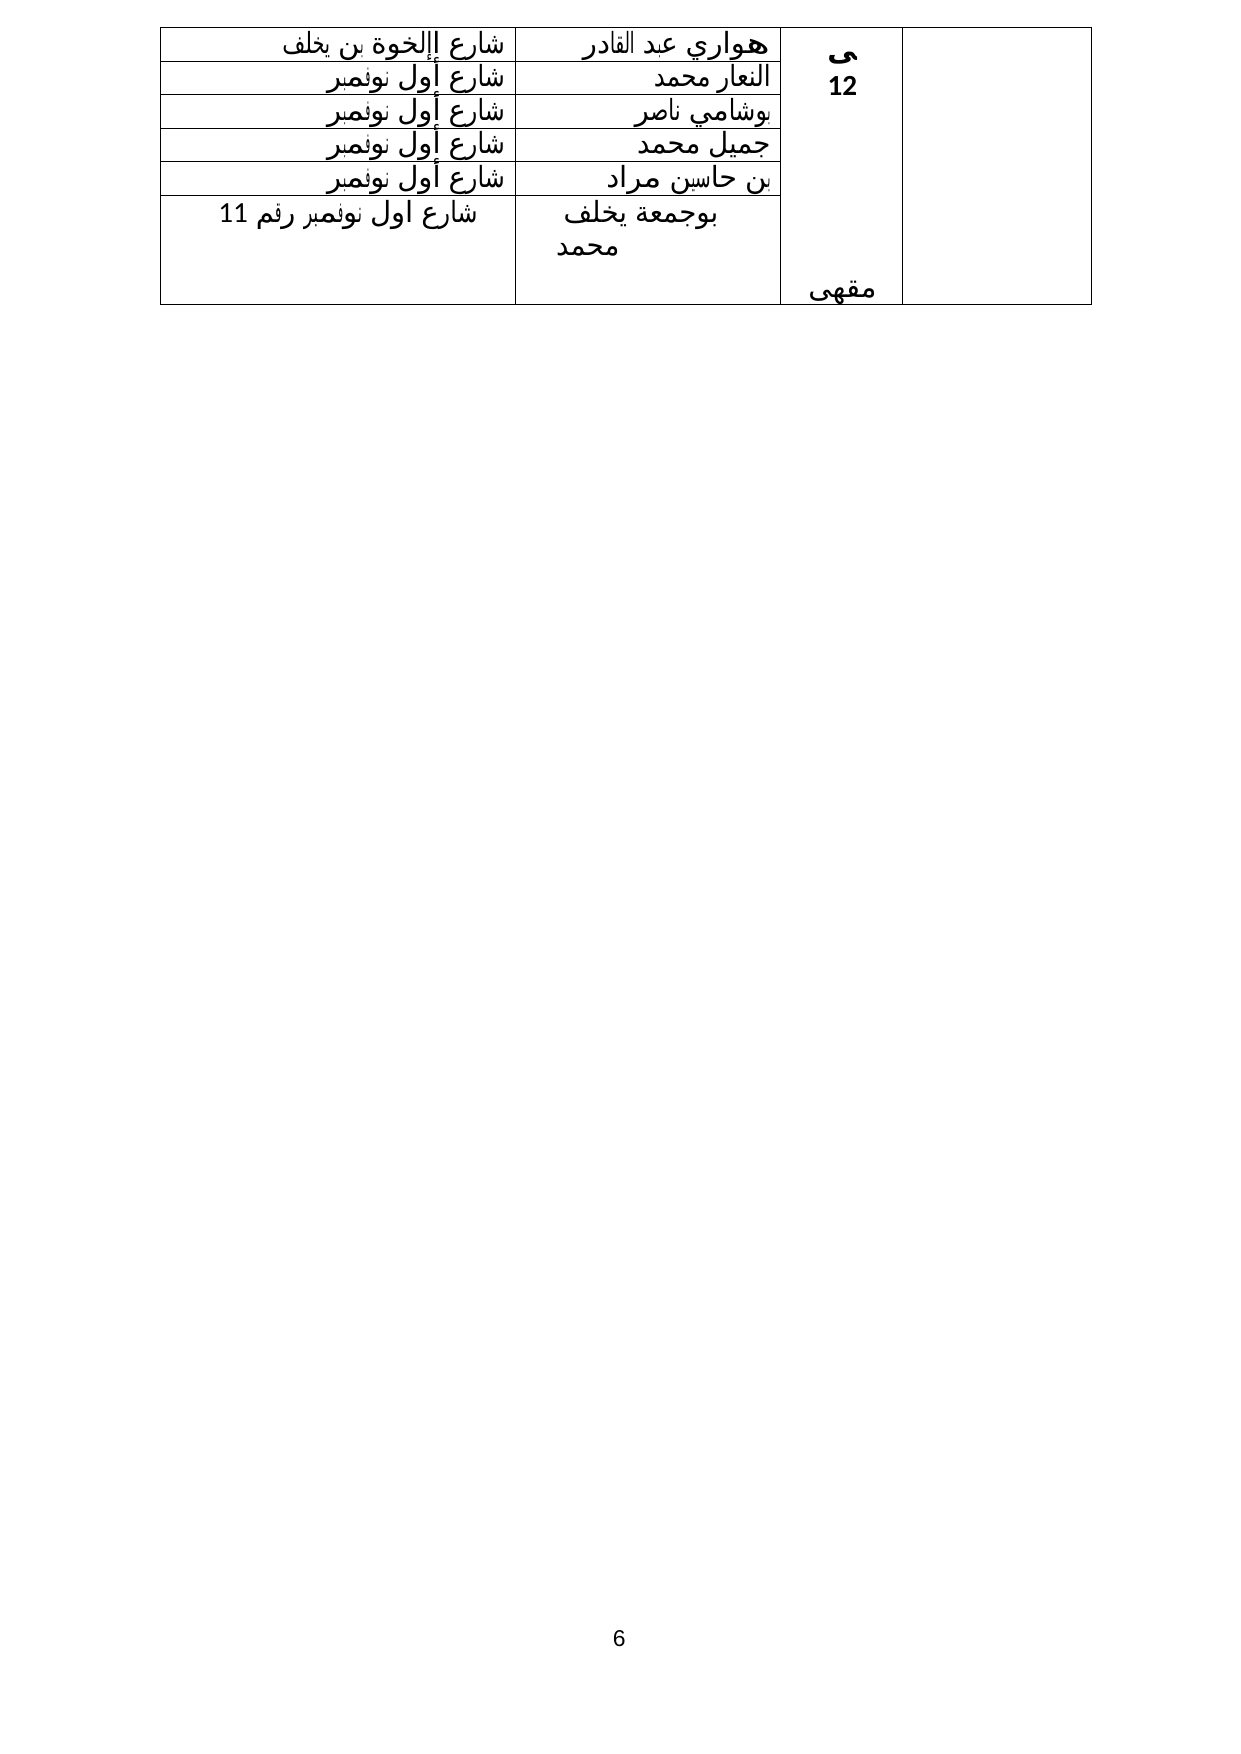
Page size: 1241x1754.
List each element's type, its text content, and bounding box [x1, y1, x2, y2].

table_cell شارع اول نوفمبر رقم 11 [161, 196, 515, 304]
table_cell شارع أول نوفمبر [161, 129, 515, 161]
table_cell شارع أول نوفمبر [161, 95, 515, 128]
table_cell بن حاسين مراد [516, 162, 780, 195]
table_cell شارع اإلخوة بن يخلف [161, 28, 515, 61]
table_cell شارع أول نوفمبر [161, 162, 515, 195]
table_cell هواري عبد القادر [516, 28, 780, 61]
table_cell النعار محمد [516, 62, 780, 94]
table_cell جميل محمد [516, 129, 780, 161]
table_cell بوشامي ناصر [516, 95, 780, 128]
table_cell شارع أول نوفمبر [161, 62, 515, 94]
table_cell بوجمعة يخلف محمد [516, 196, 780, 304]
